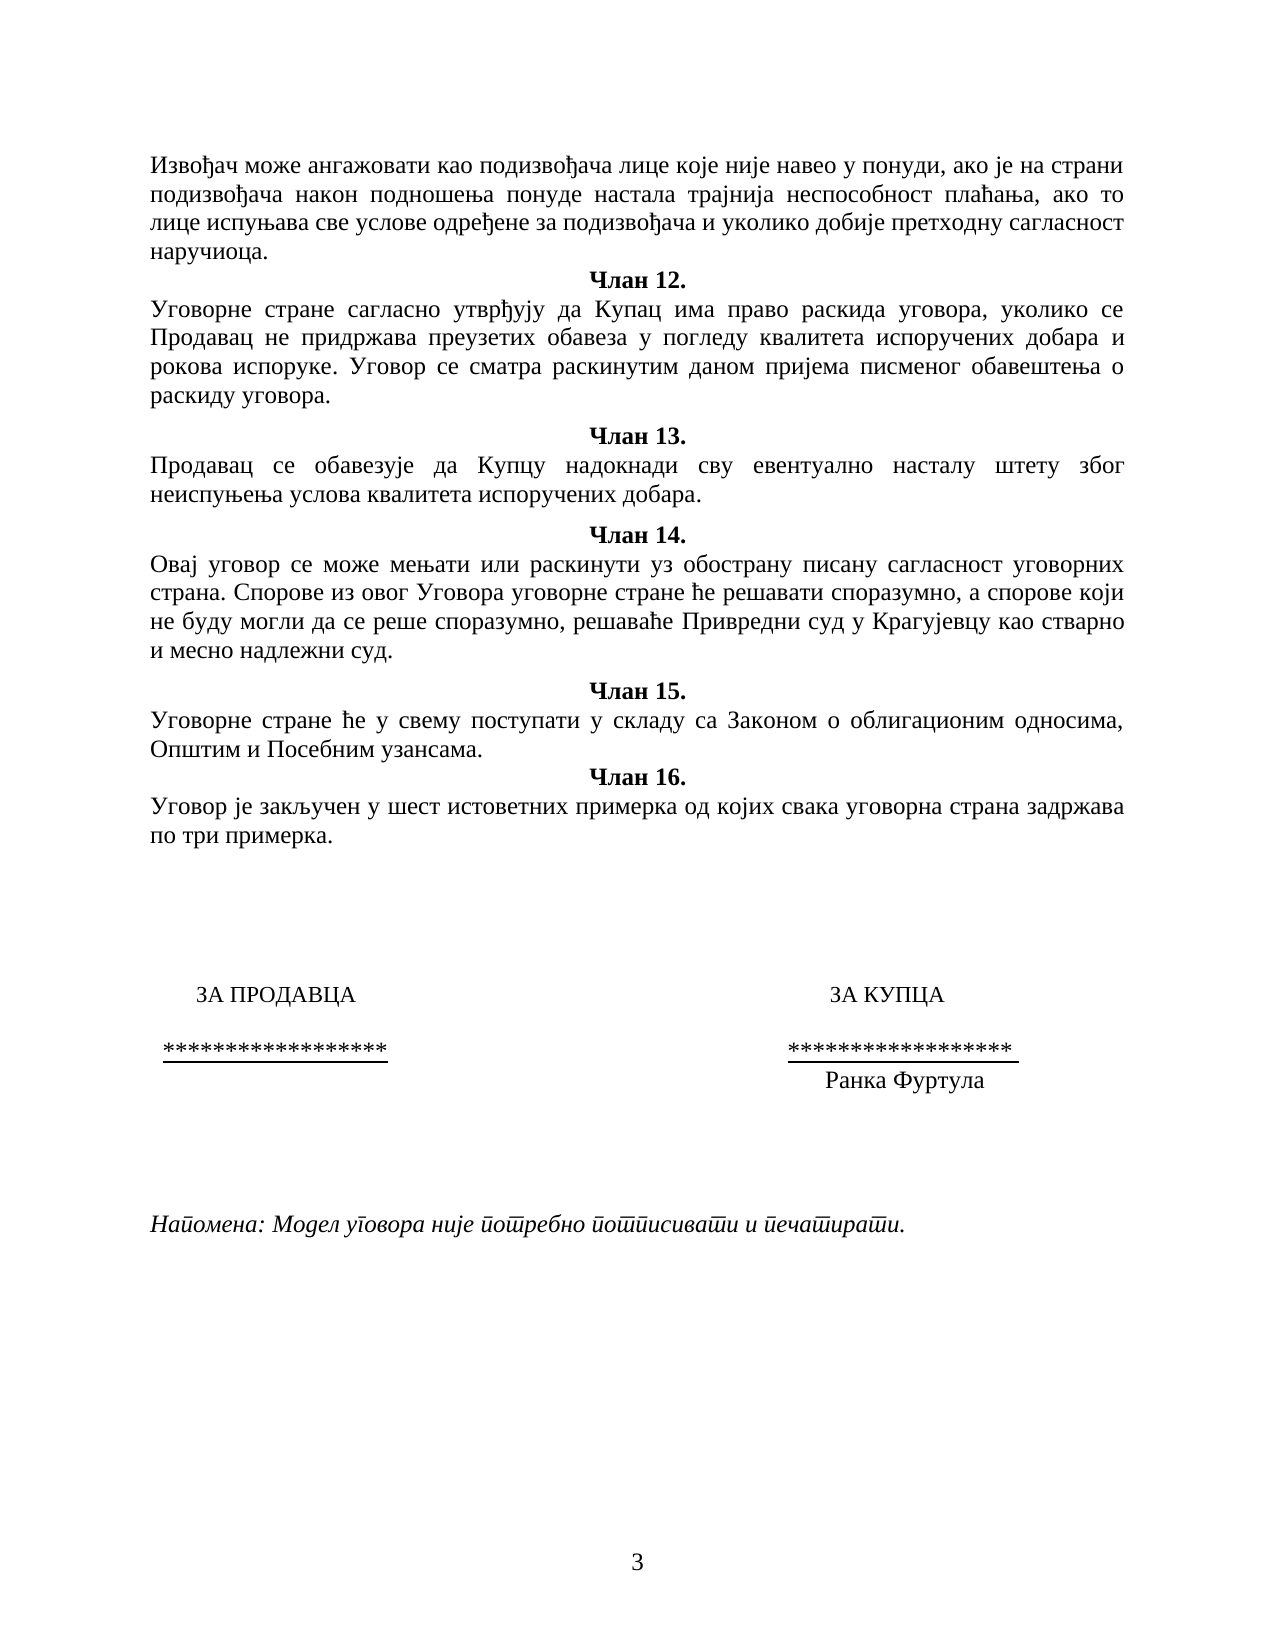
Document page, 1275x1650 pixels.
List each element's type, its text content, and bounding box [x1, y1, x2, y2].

text ****************** ****************** [150, 1036, 1125, 1065]
text Уговор је закључен у шест истоветних примерка од којих свака уговорна страна задржава по три примерка. [150, 791, 1125, 849]
text Напомена: Модел уговора није потребно потписивати и печатирати. [150, 1209, 1125, 1238]
text Ранка Фуртула [150, 1065, 1125, 1094]
text Извођач може ангажовати као подизвођача лице које није навео у понуди, ако је на страни подизвођача након подношења понуде настала трајнија неспособност плаћања, ако то лице испуњава све услове одређене за подизвођача и уколико добије претходну сагласност наручиоца. [150, 150, 1125, 265]
text Члан 12. [150, 265, 1125, 294]
text ЗА ПРОДАВЦА ЗА КУПЦА [150, 981, 1125, 1008]
text Члан 13. [150, 421, 1125, 450]
text Члан 15. [150, 676, 1125, 705]
text Уговорне стране ће у свему поступати у складу са Законом о облигационим односима, Општим и Посебним узансама. [150, 705, 1125, 762]
text Члан 16. [150, 762, 1125, 791]
text Уговорне стране сагласно утврђују да Купац има право раскида уговора, уколико се Продавац не придржава преузетих обавеза у погледу квалитета испоручених добара и рокова испоруке. Уговор се сматра раскинутим даном пријема писменог обавештења о раскиду уговора. [150, 294, 1125, 409]
text Продавац се обавезује да Купцу надокнади сву евентуално насталу штету због неиспуњења услова квалитета испоручених добара. [150, 450, 1125, 507]
text Члан 14. [150, 520, 1125, 549]
text Овај уговор се може мењати или раскинути уз обострану писaну сагласност уговорних страна. Спорове из овог Уговора уговорне стране ће решавати споразумно, а спорове који не буду могли да се реше споразумно, решаваће Привредни суд у Крагујевцу као стварно и месно надлежни суд. [150, 549, 1125, 664]
